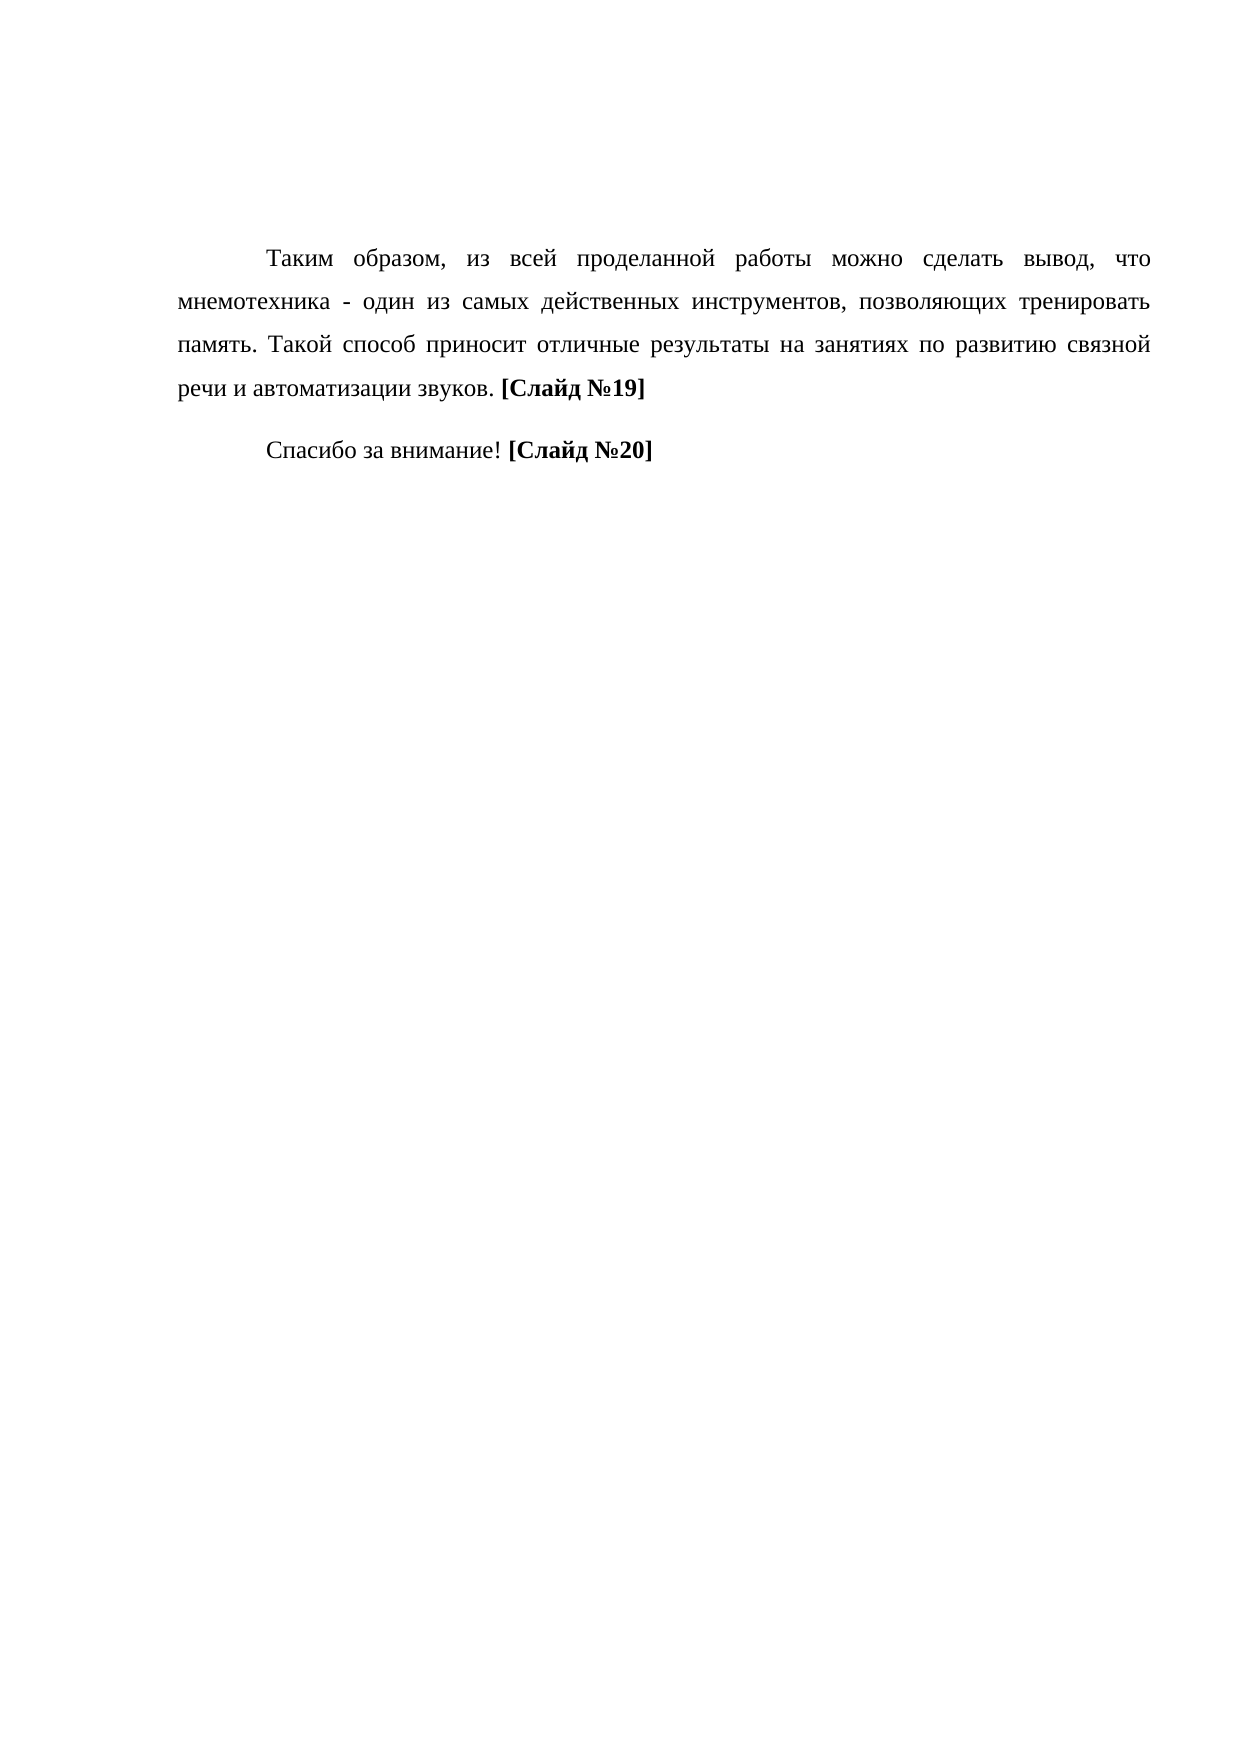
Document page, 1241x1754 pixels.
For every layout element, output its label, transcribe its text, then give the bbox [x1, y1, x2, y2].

text Спасибо за внимание! [Слайд №20] [177, 435, 1152, 464]
text Таким образом, из всей проделанной работы можно сделать вывод, что мнемотехника - один из самых действенных инструментов, позволяющих тренировать память. Такой способ приносит отличные результаты на занятиях по развитию связной речи и автоматизации звуков. [Слайд №19] [177, 243, 1152, 401]
